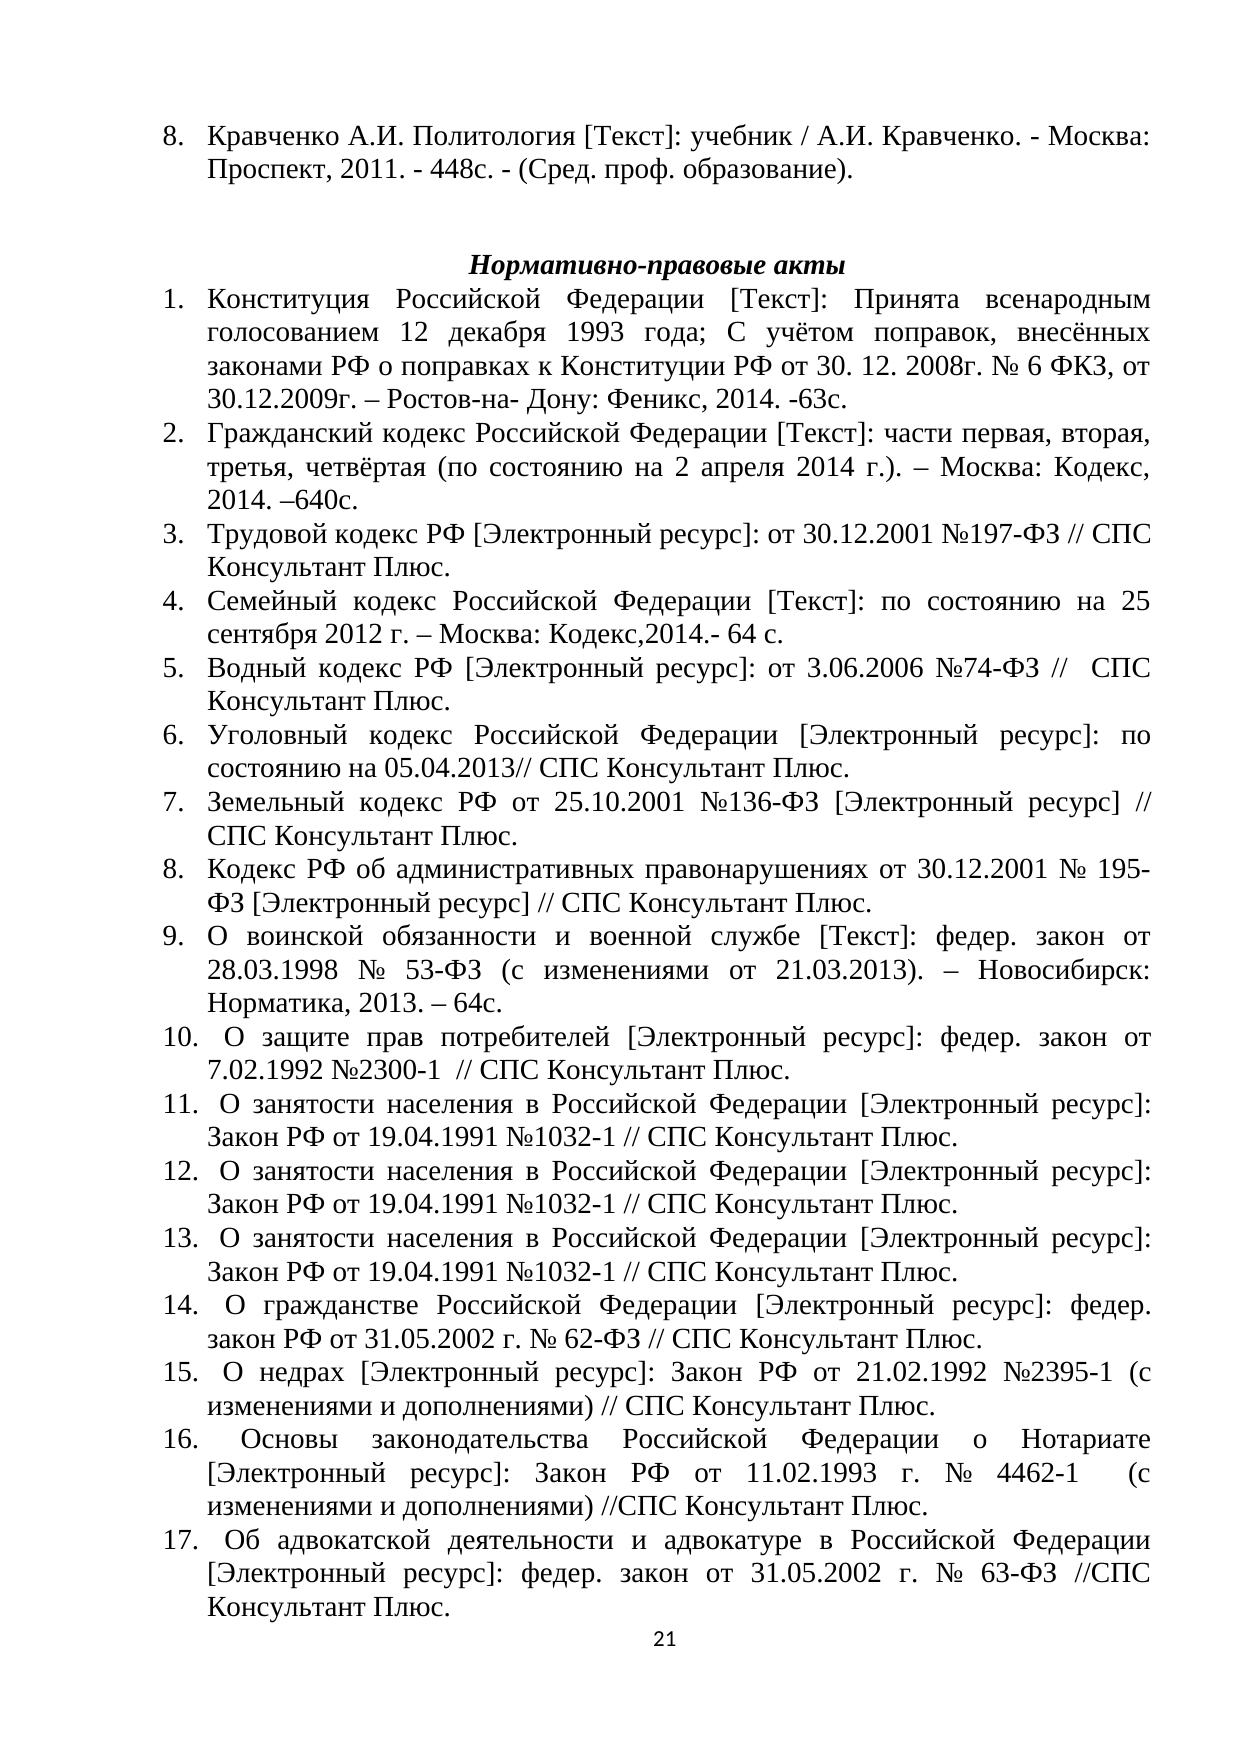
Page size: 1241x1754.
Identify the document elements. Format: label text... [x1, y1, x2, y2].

list Уголовный кодекс Российской Федерации [Электронный ресурс]: по состоянию на 05.04.2013// СПС Консультант Плюс. [162, 717, 1152, 784]
list О занятости населения в Российской Федерации [Электронный ресурс]: Закон РФ от 19.04.1991 №1032-1 // СПС Консультант Плюс. [162, 1086, 1152, 1153]
list О гражданстве Российской Федерации [Электронный ресурс]: федер. закон РФ от 31.05.2002 г. № 62-ФЗ // СПС Консультант Плюс. [162, 1287, 1152, 1354]
list О защите прав потребителей [Электронный ресурс]: федер. закон от 7.02.1992 №2300-1 // СПС Консультант Плюс. [162, 1019, 1152, 1086]
list О занятости населения в Российской Федерации [Электронный ресурс]: Закон РФ от 19.04.1991 №1032-1 // СПС Консультант Плюс. [162, 1153, 1152, 1220]
list Семейный кодекс Российской Федерации [Текст]: по состоянию на 25 сентября 2012 г. – Москва: Кодекс,2014.- 64 с. [162, 583, 1152, 650]
list Кравченко А.И. Политология [Текст]: учебник / А.И. Кравченко. - Москва: Проспект, 2011. - 448с. - (Сред. проф. образование). [162, 118, 1152, 185]
list Кодекс РФ об административных правонарушениях от 30.12.2001 № 195-ФЗ [Электронный ресурс] // СПС Консультант Плюс. [162, 851, 1152, 918]
list Конституция Российской Федерации [Текст]: Принята всенародным голосованием 12 декабря 1993 года; С учётом поправок, внесённых законами РФ о поправках к Конституции РФ от 30. 12. 2008г. № 6 ФКЗ, от 30.12.2009г. – Ростов-на- Дону: Феникс, 2014. -63с. [162, 281, 1152, 415]
list О недрах [Электронный ресурс]: Закон РФ от 21.02.1992 №2395-1 (с изменениями и дополнениями) // СПС Консультант Плюс. [162, 1354, 1152, 1421]
list О занятости населения в Российской Федерации [Электронный ресурс]: Закон РФ от 19.04.1991 №1032-1 // СПС Консультант Плюс. [162, 1220, 1152, 1287]
list Водный кодекс РФ [Электронный ресурс]: от 3.06.2006 №74-ФЗ // СПС Консультант Плюс. [162, 650, 1152, 717]
list Об адвокатской деятельности и адвокатуре в Российской Федерации [Электронный ресурс]: федер. закон от 31.05.2002 г. № 63-ФЗ //СПС Консультант Плюс. [162, 1522, 1152, 1623]
text Нормативно-правовые акты [162, 247, 1152, 281]
list Основы законодательства Российской Федерации о Нотариате [Электронный ресурс]: Закон РФ от 11.02.1993 г. № 4462-1 (с изменениями и дополнениями) //СПС Консультант Плюс. [162, 1421, 1152, 1522]
list Гражданский кодекс Российской Федерации [Текст]: части первая, вторая, третья, четвёртая (по состоянию на 2 апреля 2014 г.). – Москва: Кодекс, 2014. –640с. [162, 415, 1152, 516]
list Трудовой кодекс РФ [Электронный ресурс]: от 30.12.2001 №197-ФЗ // СПС Консультант Плюс. [162, 516, 1152, 583]
list Земельный кодекс РФ от 25.10.2001 №136-ФЗ [Электронный ресурс] // СПС Консультант Плюс. [162, 784, 1152, 851]
list О воинской обязанности и военной службе [Текст]: федер. закон от 28.03.1998 № 53-ФЗ (с изменениями от 21.03.2013). – Новосибирск: Норматика, 2013. – 64с. [162, 918, 1152, 1019]
